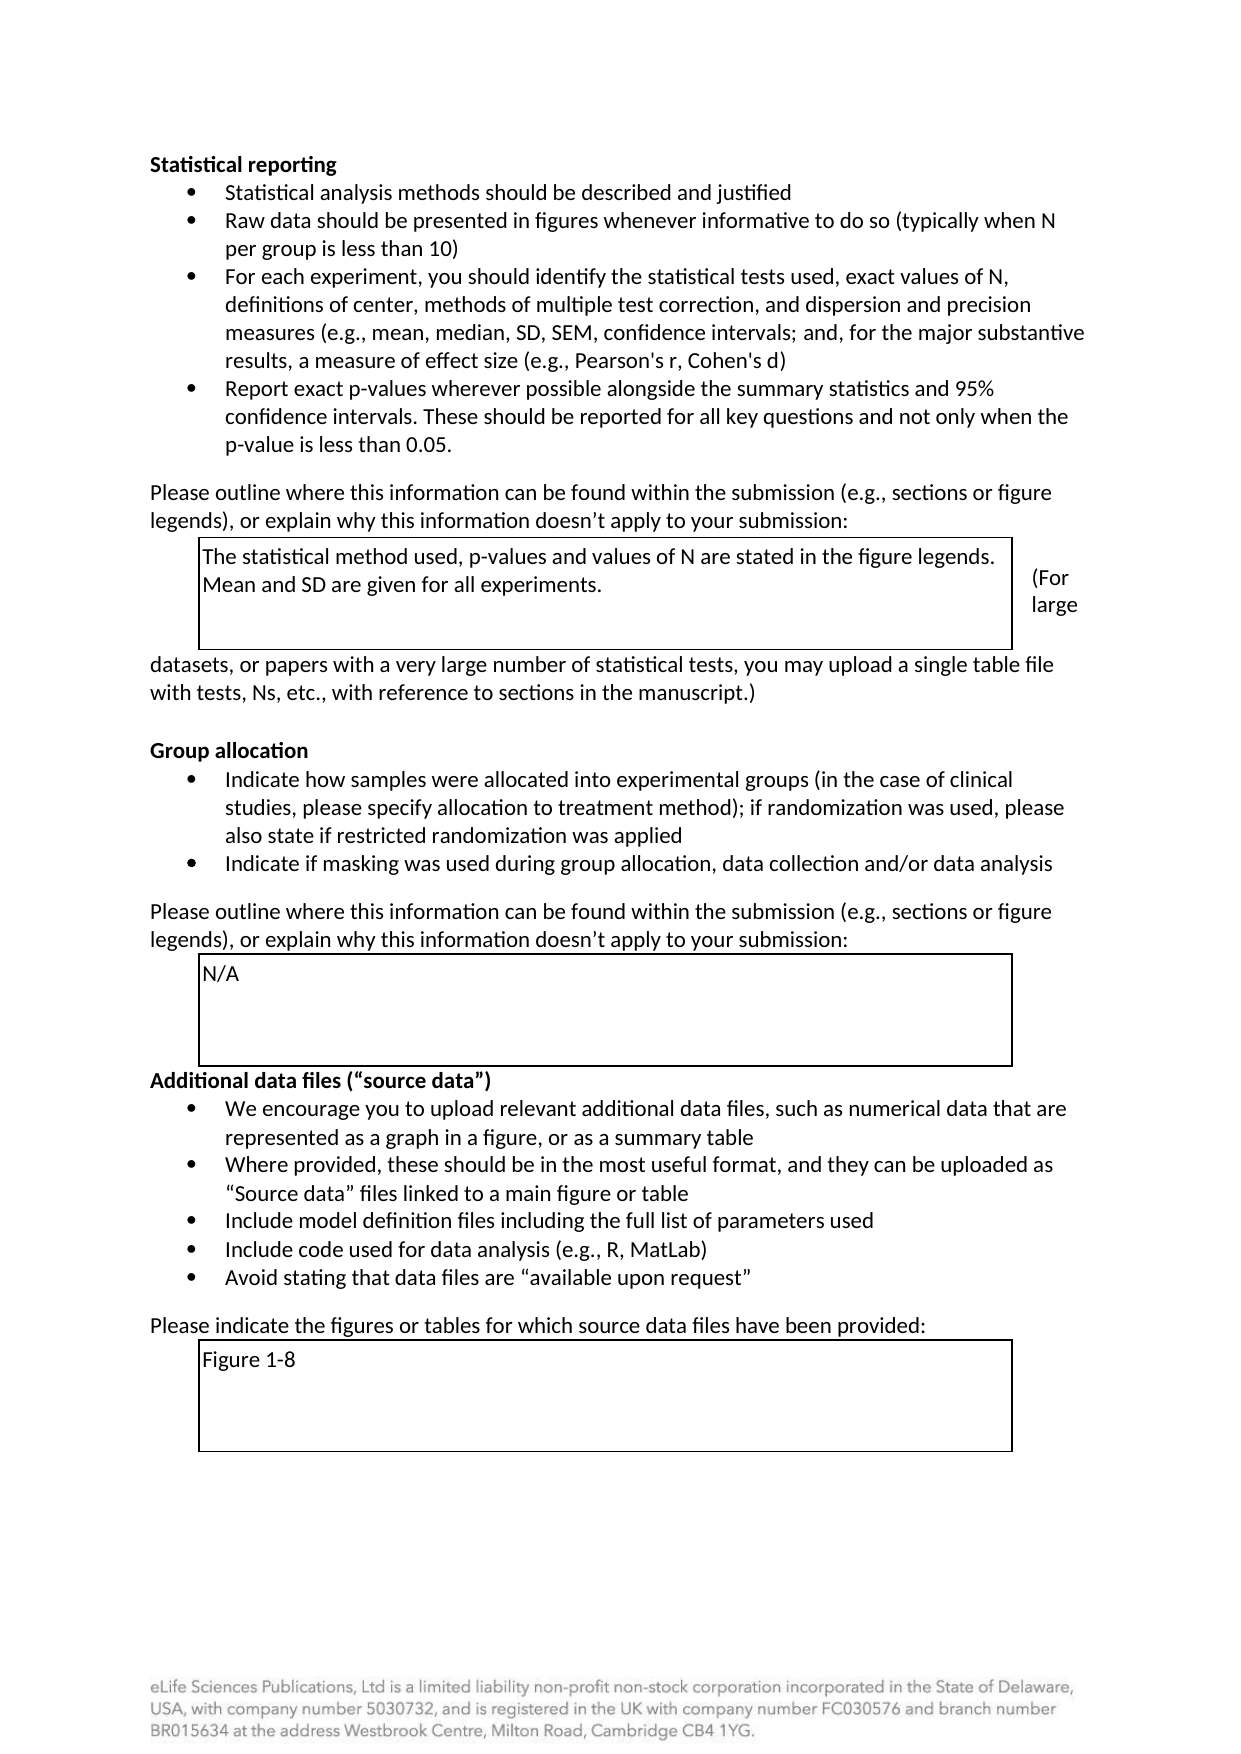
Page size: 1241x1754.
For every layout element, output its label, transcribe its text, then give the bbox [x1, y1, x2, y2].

text Group allocation [150, 737, 1090, 765]
list For each experiment, you should identify the statistical tests used, exact values of N, definitions of center, methods of multiple test correction, and dispersion and precision measures (e.g., mean, median, SD, SEM, confidence intervals; and, for the major substantive results, a measure of effect size (e.g., Pearson's r, Cohen's d) [187, 262, 1090, 374]
list Raw data should be presented in figures whenever informative to do so (typically when N per group is less than 10) [187, 206, 1090, 262]
list Indicate how samples were allocated into experimental groups (in the case of clinical studies, please specify allocation to treatment method); if randomization was used, please also state if restricted randomization was applied [187, 765, 1090, 849]
list We encourage you to upload relevant additional data files, such as numerical data that are represented as a graph in a figure, or as a summary table [187, 1094, 1090, 1151]
list Where provided, these should be in the most useful format, and they can be uploaded as “Source data” files linked to a main figure or table [187, 1151, 1090, 1207]
list Report exact p-values wherever possible alongside the summary statistics and 95% confidence intervals. These should be reported for all key questions and not only when the p-value is less than 0.05. [187, 374, 1090, 458]
list Avoid stating that data files are “available upon request” [187, 1263, 1090, 1291]
text (For large datasets, or papers with a very large number of statistical tests, you may upload a single table file with tests, Ns, etc., with reference to sections in the manuscript.) [150, 563, 1090, 706]
list Statistical analysis methods should be described and justified [187, 178, 1090, 206]
text The statistical method used, p-values and values of N are stated in the figure legends. Mean and SD are given for all experiments. [200, 540, 1011, 601]
list Include code used for data analysis (e.g., R, MatLab) [187, 1235, 1090, 1263]
list Indicate if masking was used during group allocation, data collection and/or data analysis [187, 849, 1090, 877]
text Statistical reporting [150, 150, 1090, 178]
picture [0, 1635, 1241, 1754]
list Include model definition files including the full list of parameters used [187, 1207, 1090, 1235]
text N/A [200, 957, 1011, 989]
text Additional data files (“source data”) [150, 984, 1090, 1094]
text Figure 1-8 [200, 1343, 1011, 1373]
text Please indicate the figures or tables for which source data files have been provided: [150, 1311, 1090, 1339]
